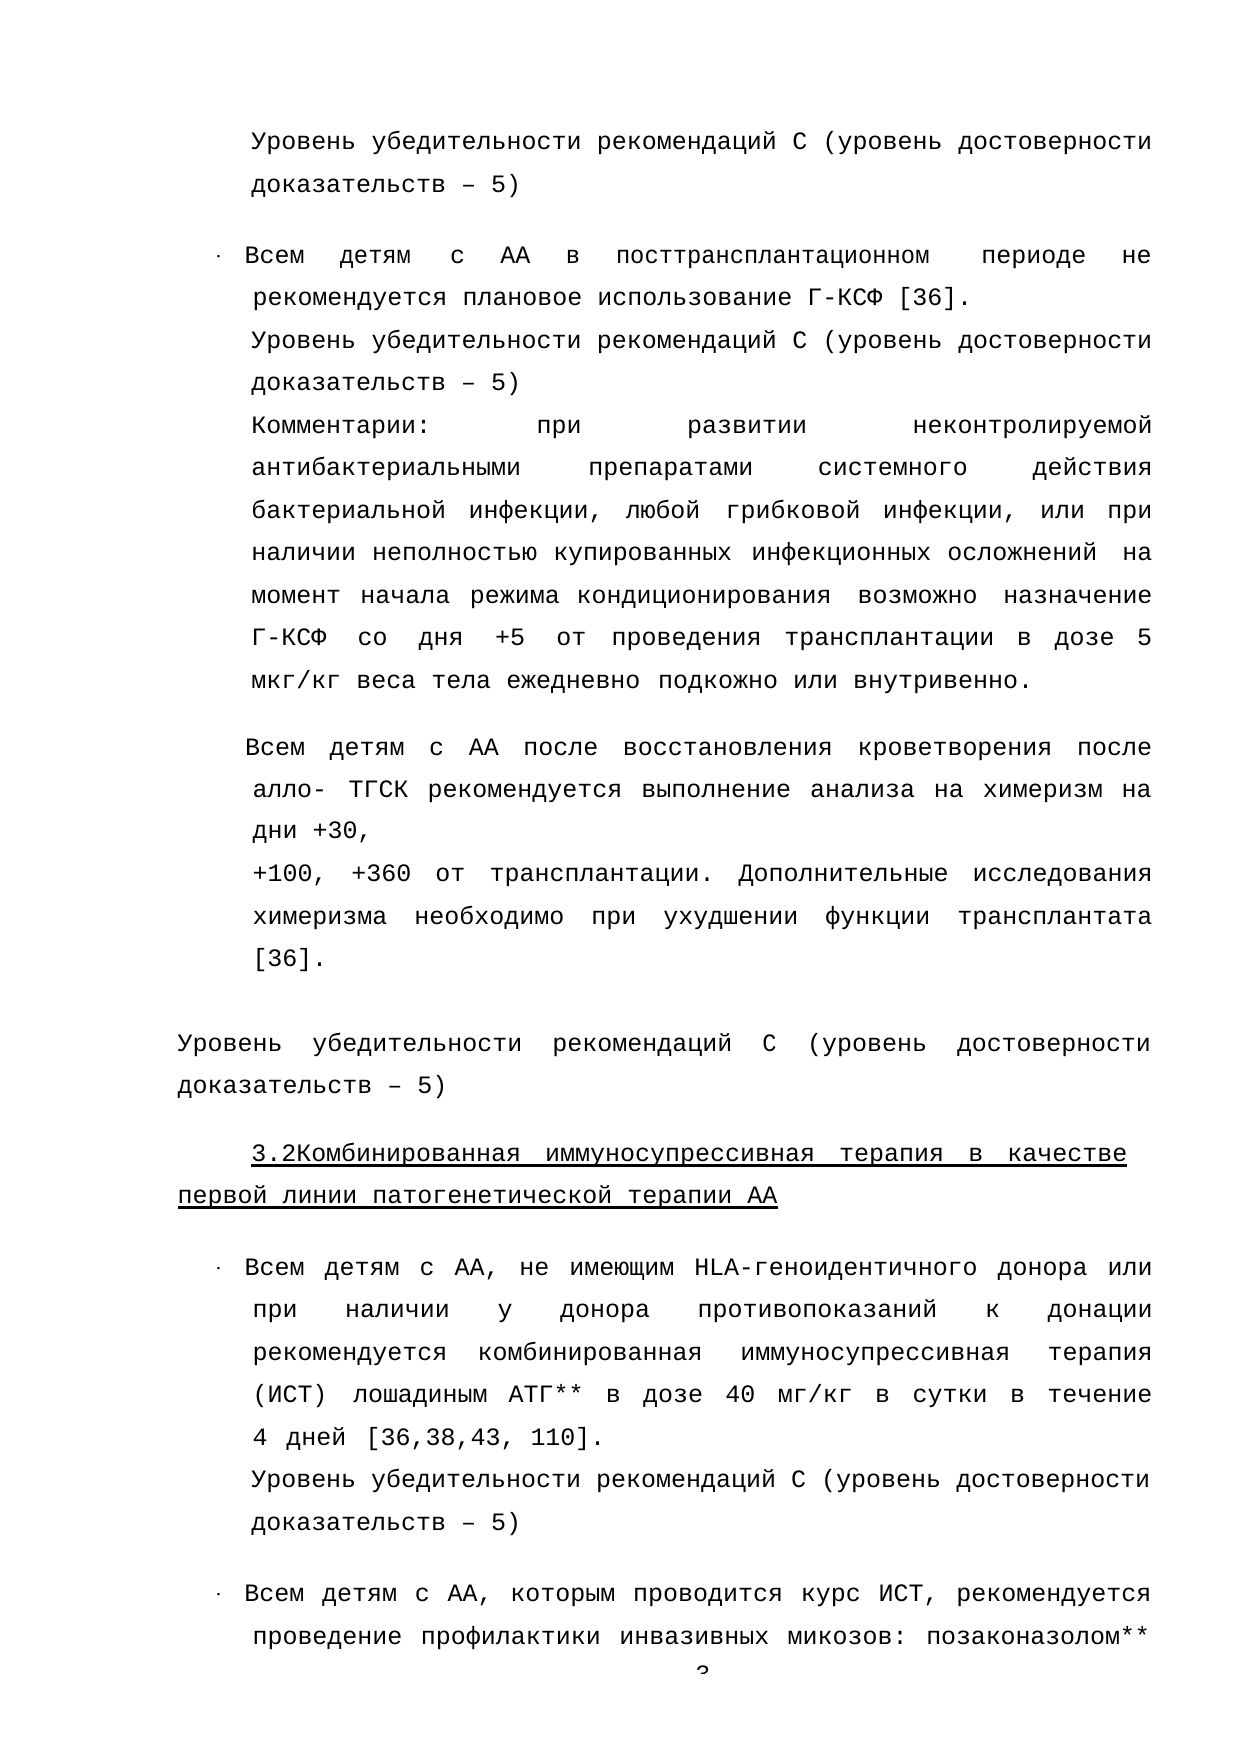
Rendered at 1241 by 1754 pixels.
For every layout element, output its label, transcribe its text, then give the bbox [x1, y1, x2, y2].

list Всем детям с АА, которым проводится курс ИСТ, рекомендуется [215, 1581, 1163, 1609]
text Комментарии: при развитии неконтролируемой антибактериальными препаратами системного действия бактериальной инфекции, любой грибковой инфекции, или при наличии неполностью купированных инфекционных осложнений на момент начала режима кондиционирования возможно назначение Г-КСФ со дня +5 от проведения трансплантации в дозе 5 мкг/кг веса тела ежедневно подкожно или внутривенно. [251, 412, 1152, 696]
text Уровень убедительности рекомендаций C (уровень достоверности доказательств – 5) [177, 1030, 1152, 1101]
list Всем детям с АА в посттрансплантационном периоде не рекомендуется плановое использование Г-КСФ [36]. [215, 242, 1152, 313]
list Комбинированная иммуносупрессивная терапия в качестве первой линии патогенетической терапии АА [177, 1140, 1142, 1211]
text Уровень убедительности рекомендаций C (уровень достоверности доказательств – 5) [251, 1467, 1152, 1538]
text Уровень убедительности рекомендаций C (уровень достоверности доказательств – 5) [251, 129, 1152, 199]
text проведение профилактики инвазивных микозов: позаконазолом** [252, 1624, 1163, 1652]
text Всем детям с АА после восстановления кроветворения после алло- ТГСК рекомендуется выполнение анализа на химеризм на дни +30, [245, 735, 1152, 846]
text Уровень убедительности рекомендаций C (уровень достоверности доказательств – 5) [251, 327, 1152, 398]
list Всем детям с АА, не имеющим HLA-геноидентичного донора или при наличии у донора противопоказаний к донации рекомендуется комбинированная иммуносупрессивная терапия (ИСТ) лошадиным АТГ** в дозе 40 мг/кг в сутки в течение 4 дней [36,38,43, 110]. [215, 1254, 1152, 1453]
text +100, +360 от трансплантации. Дополнительные исследования химеризма необходимо при ухудшении функции трансплантата [36]. [252, 861, 1152, 974]
